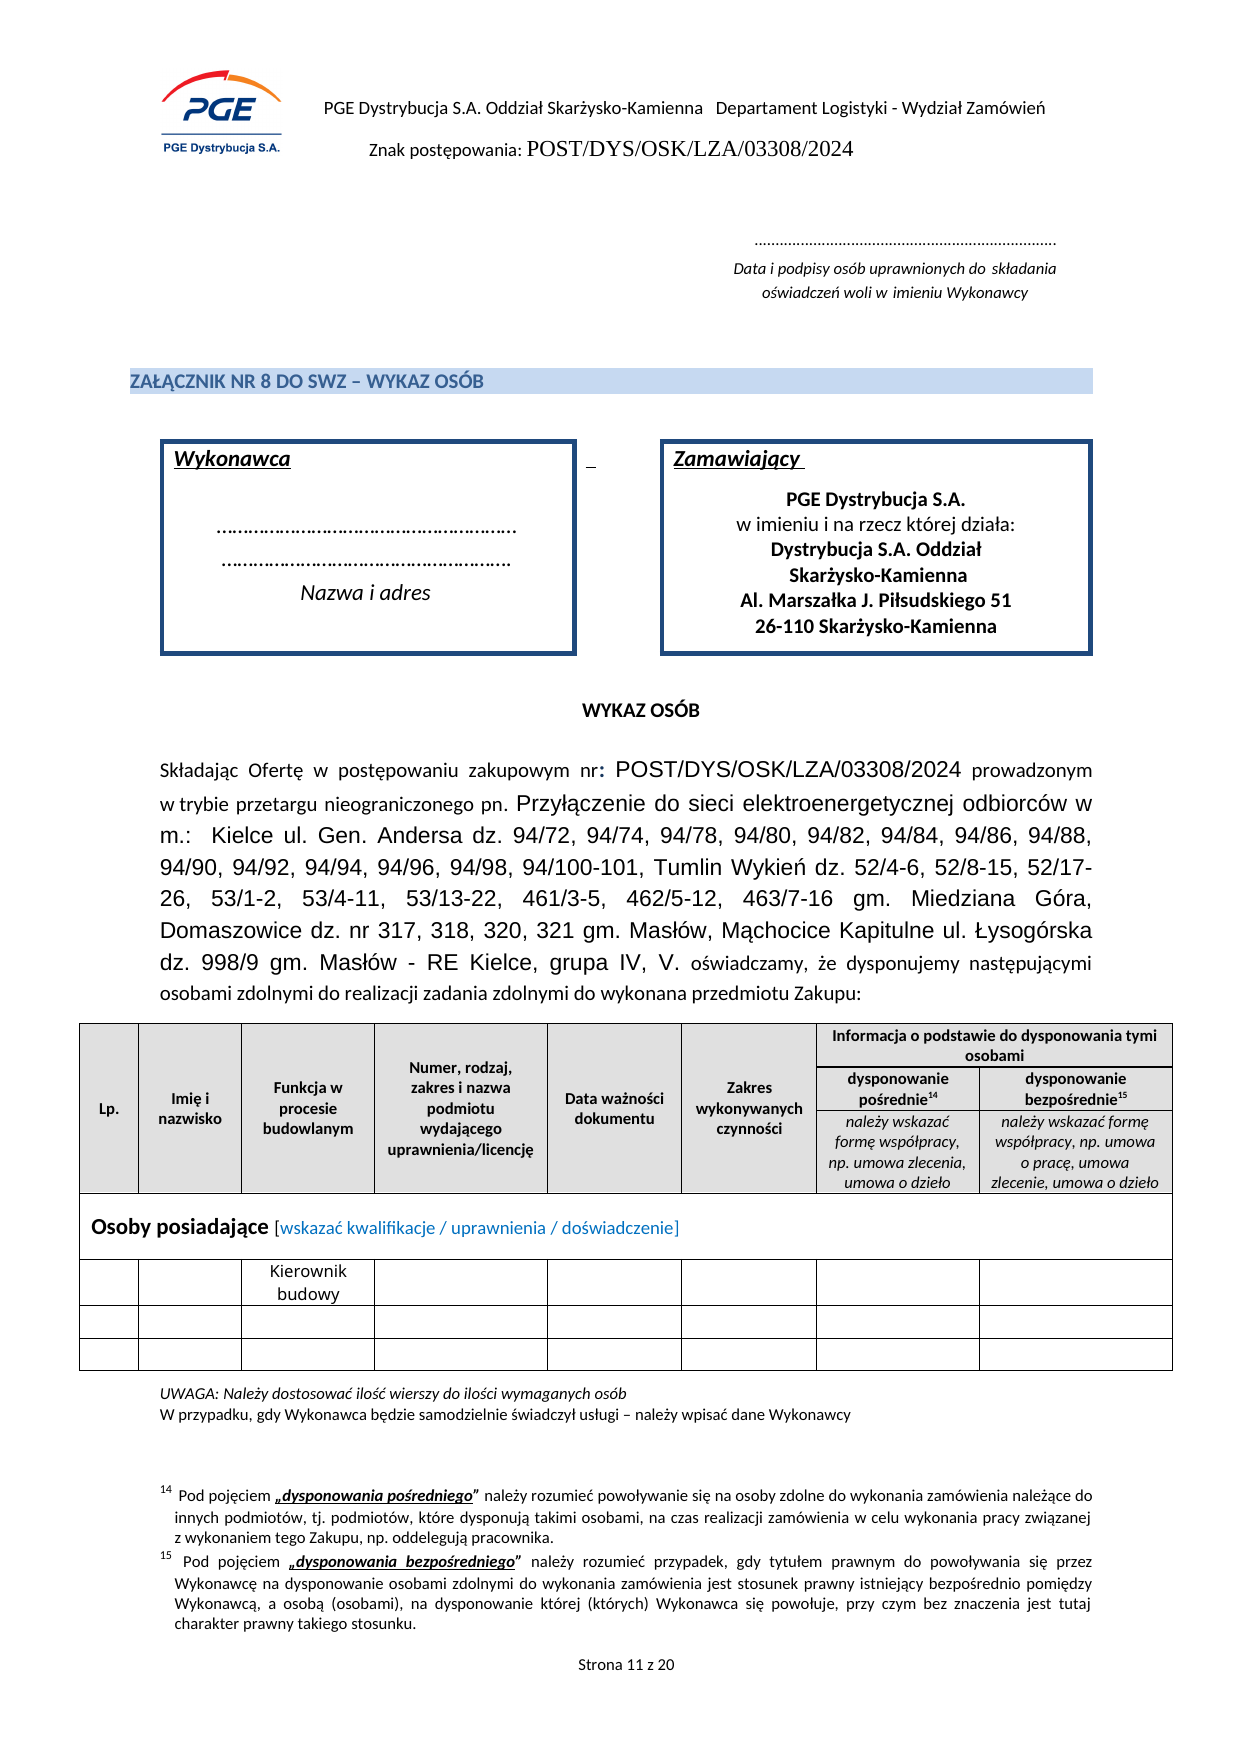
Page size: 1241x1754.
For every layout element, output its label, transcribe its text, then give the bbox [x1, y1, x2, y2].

text W przypadku, gdy Wykonawca będzie samodzielnie świadczył usługi – należy wpisać dane Wykonawcy [159, 1404, 1093, 1424]
table_cell [548, 1306, 681, 1338]
table_cell dysponowanie bezpośrednie [980, 1068, 1172, 1110]
table_cell Osoby posiadające [wskazać kwalifikacje / uprawnienia / doświadczenie] [80, 1194, 1172, 1259]
text UWAGA: Należy dostosować ilość wierszy do ilości wymaganych osób [159, 1383, 1152, 1404]
table_cell [682, 1339, 816, 1370]
subtitle ZAŁĄCZNIK NR 8 DO SWZ – WYKAZ OSÓB [130, 368, 1093, 394]
table_cell [682, 1260, 816, 1305]
table_cell [80, 1306, 138, 1338]
table_header Imię i nazwisko [139, 1024, 241, 1192]
table_cell [139, 1260, 241, 1305]
table_cell [980, 1260, 1172, 1305]
table_header Zamawiający PGE Dystrybucja S.A. w imieniu i na rzecz której działa: Dystrybucja S.A. Oddział Skarżysko-Kamienna Al. Marszałka J. Piłsudskiego 51 26-110 Skarżysko-Kamienna [664, 444, 1088, 651]
text WYKAZ OSÓB [189, 697, 1093, 723]
table_cell [682, 1306, 816, 1338]
table_cell należy wskazać formę współpracy, np. umowa o pracę, umowa zlecenie, umowa o dzieło [980, 1111, 1172, 1192]
table_cell [980, 1306, 1172, 1338]
table_header Funkcja w procesie budowlanym [242, 1024, 374, 1192]
text oświadczeń woli w imieniu Wykonawcy [706, 283, 1086, 303]
picture [159, 68, 283, 156]
table_header Zakres wykonywanych czynności [682, 1024, 816, 1192]
text Składając Ofertę w postępowaniu zakupowym nr: prowadzonym w trybie przetargu nieograniczonego pn. oświadczamy, że dysponujemy następującymi osobami zdolnymi do realizacji zadania zdolnymi do wykonana przedmiotu Zakupu: [159, 756, 1093, 1006]
table_cell [548, 1260, 681, 1305]
table_header Wykonawca ………………………………………………… ………………………………………………. Nazwa i adres [164, 444, 572, 651]
table_cell [375, 1339, 547, 1370]
table_header Data ważności dokumentu [548, 1024, 681, 1192]
table_cell [375, 1260, 547, 1305]
table_cell [80, 1260, 138, 1305]
table_cell [139, 1306, 241, 1338]
table_header Lp. [80, 1024, 138, 1192]
table_cell [139, 1339, 241, 1370]
table_cell [817, 1306, 979, 1338]
table_cell [80, 1339, 138, 1370]
table_cell [980, 1339, 1172, 1370]
table_cell należy wskazać formę współpracy, np. umowa zlecenia, umowa o dzieło [817, 1111, 979, 1192]
table_cell Kierownik budowy [242, 1260, 374, 1305]
text ........................................................................ [159, 225, 1196, 250]
table_cell [242, 1339, 374, 1370]
table_cell [242, 1306, 374, 1338]
table_cell [375, 1306, 547, 1338]
table_cell [548, 1339, 681, 1370]
table_header Numer, rodzaj, zakres i nazwa podmiotu wydającego uprawnienia/licencję [375, 1024, 547, 1192]
table_cell dysponowanie pośrednie [817, 1068, 979, 1110]
table_header Informacja o podstawie do dysponowania tymi osobami [817, 1024, 1172, 1066]
table_cell [817, 1260, 979, 1305]
table_header [577, 439, 660, 651]
table_cell [817, 1339, 979, 1370]
text Data i podpisy osób uprawnionych do składania [706, 258, 1086, 279]
